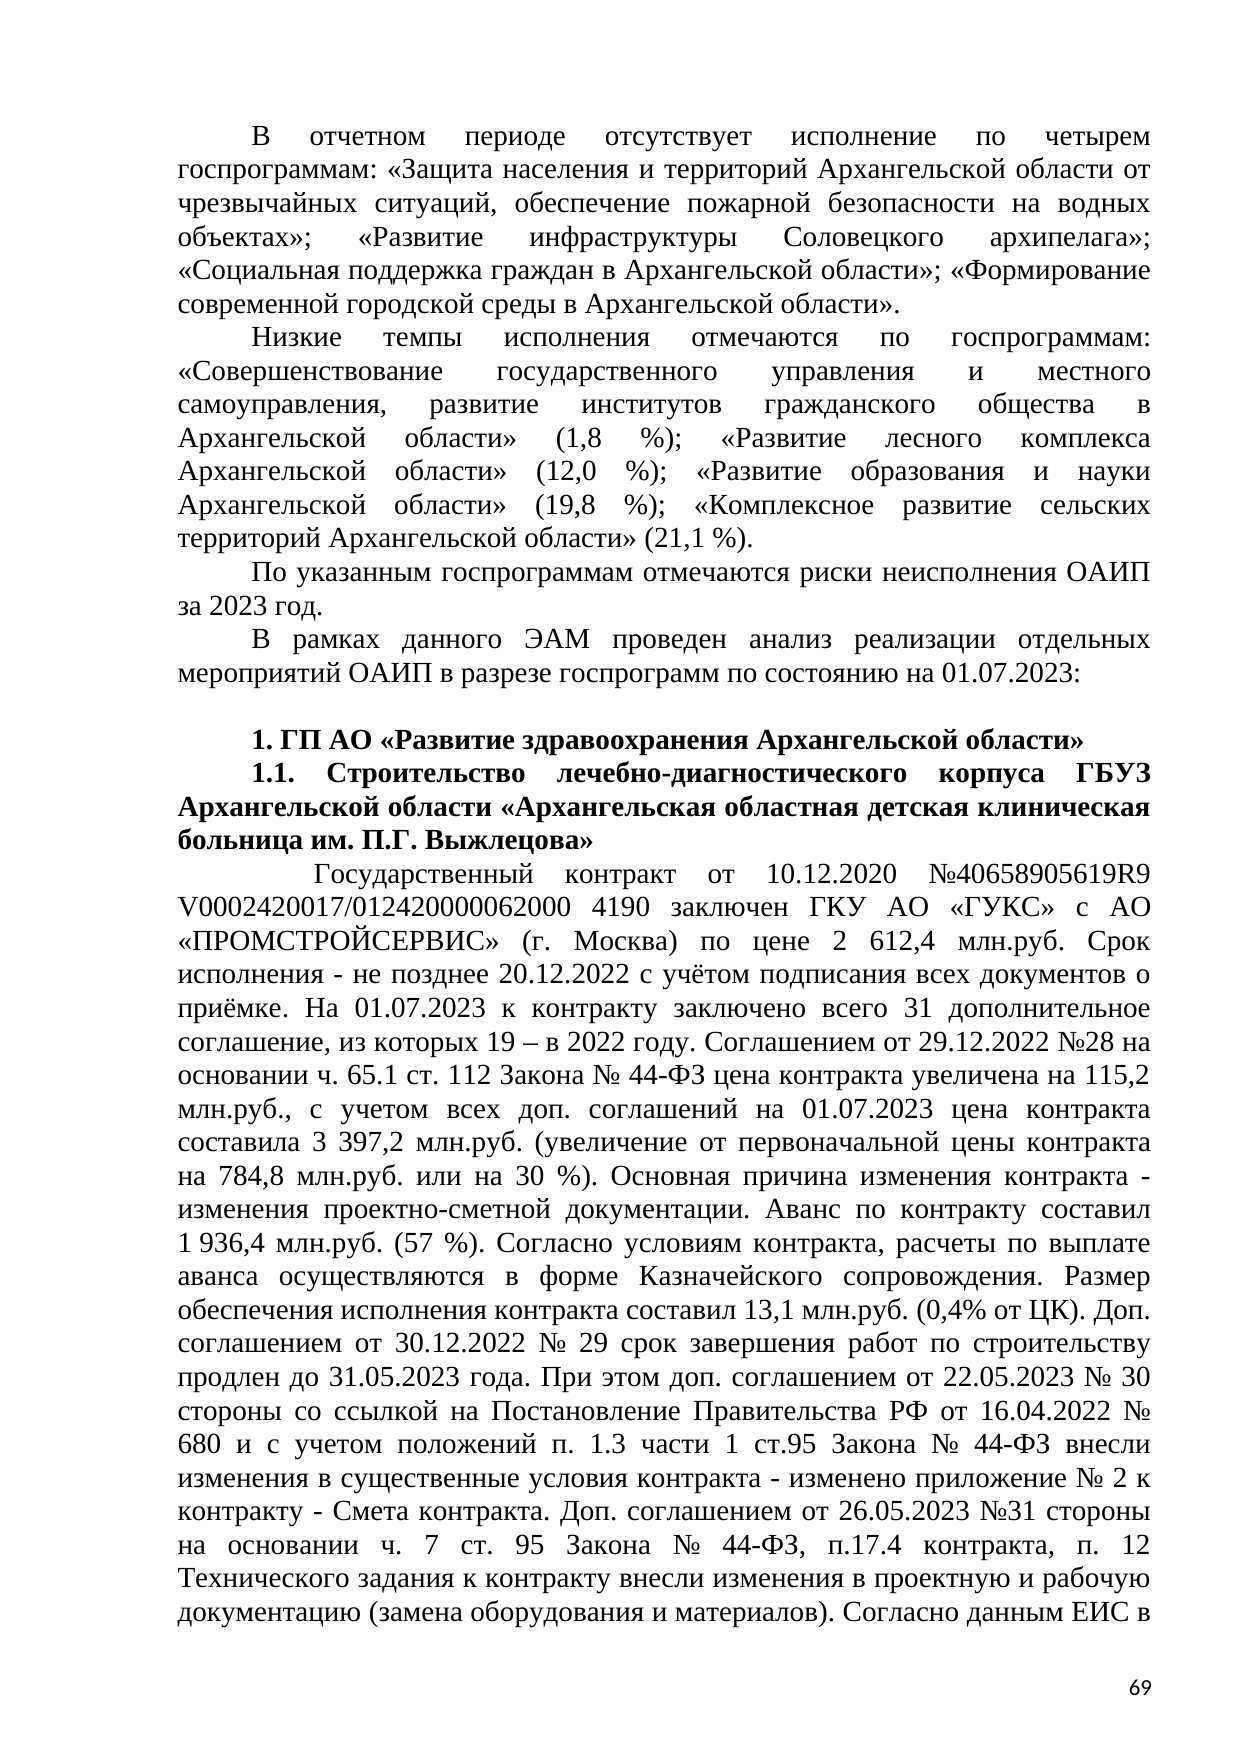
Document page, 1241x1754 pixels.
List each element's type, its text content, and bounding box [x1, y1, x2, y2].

text Низкие темпы исполнения отмечаются по госпрограммам: «Совершенствование государственного управления и местного самоуправления, развитие институтов гражданского общества в Архангельской области» (1,8 %); «Развитие лесного комплекса Архангельской области» (12,0 %); «Развитие образования и науки Архангельской области» (19,8 %); «Комплексное развитие сельских территорий Архангельской области» (21,1 %). [177, 319, 1152, 554]
text В отчетном периоде отсутствует исполнение по четырем госпрограммам: «Защита населения и территорий Архангельской области от чрезвычайных ситуаций, обеспечение пожарной безопасности на водных объектах»; «Развитие инфраструктуры Соловецкого архипелага»; «Социальная поддержка граждан в Архангельской области»; «Формирование современной городской среды в Архангельской области». [177, 118, 1152, 319]
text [177, 856, 1152, 1627]
text 1. ГП АО «Развитие здравоохранения Архангельской области» [177, 722, 1152, 755]
text В рамках данного ЭАМ проведен анализ реализации отдельных мероприятий ОАИП в разрезе госпрограмм по состоянию на 01.07.2023: [177, 621, 1152, 688]
text По указанным госпрограммам отмечаются риски неисполнения ОАИП за 2023 год. [177, 554, 1152, 621]
text 1.1. Строительство лечебно-диагностического корпуса ГБУЗ Архангельской области «Архангельская областная детская клиническая больница им. П.Г. Выжлецова» [177, 755, 1152, 856]
